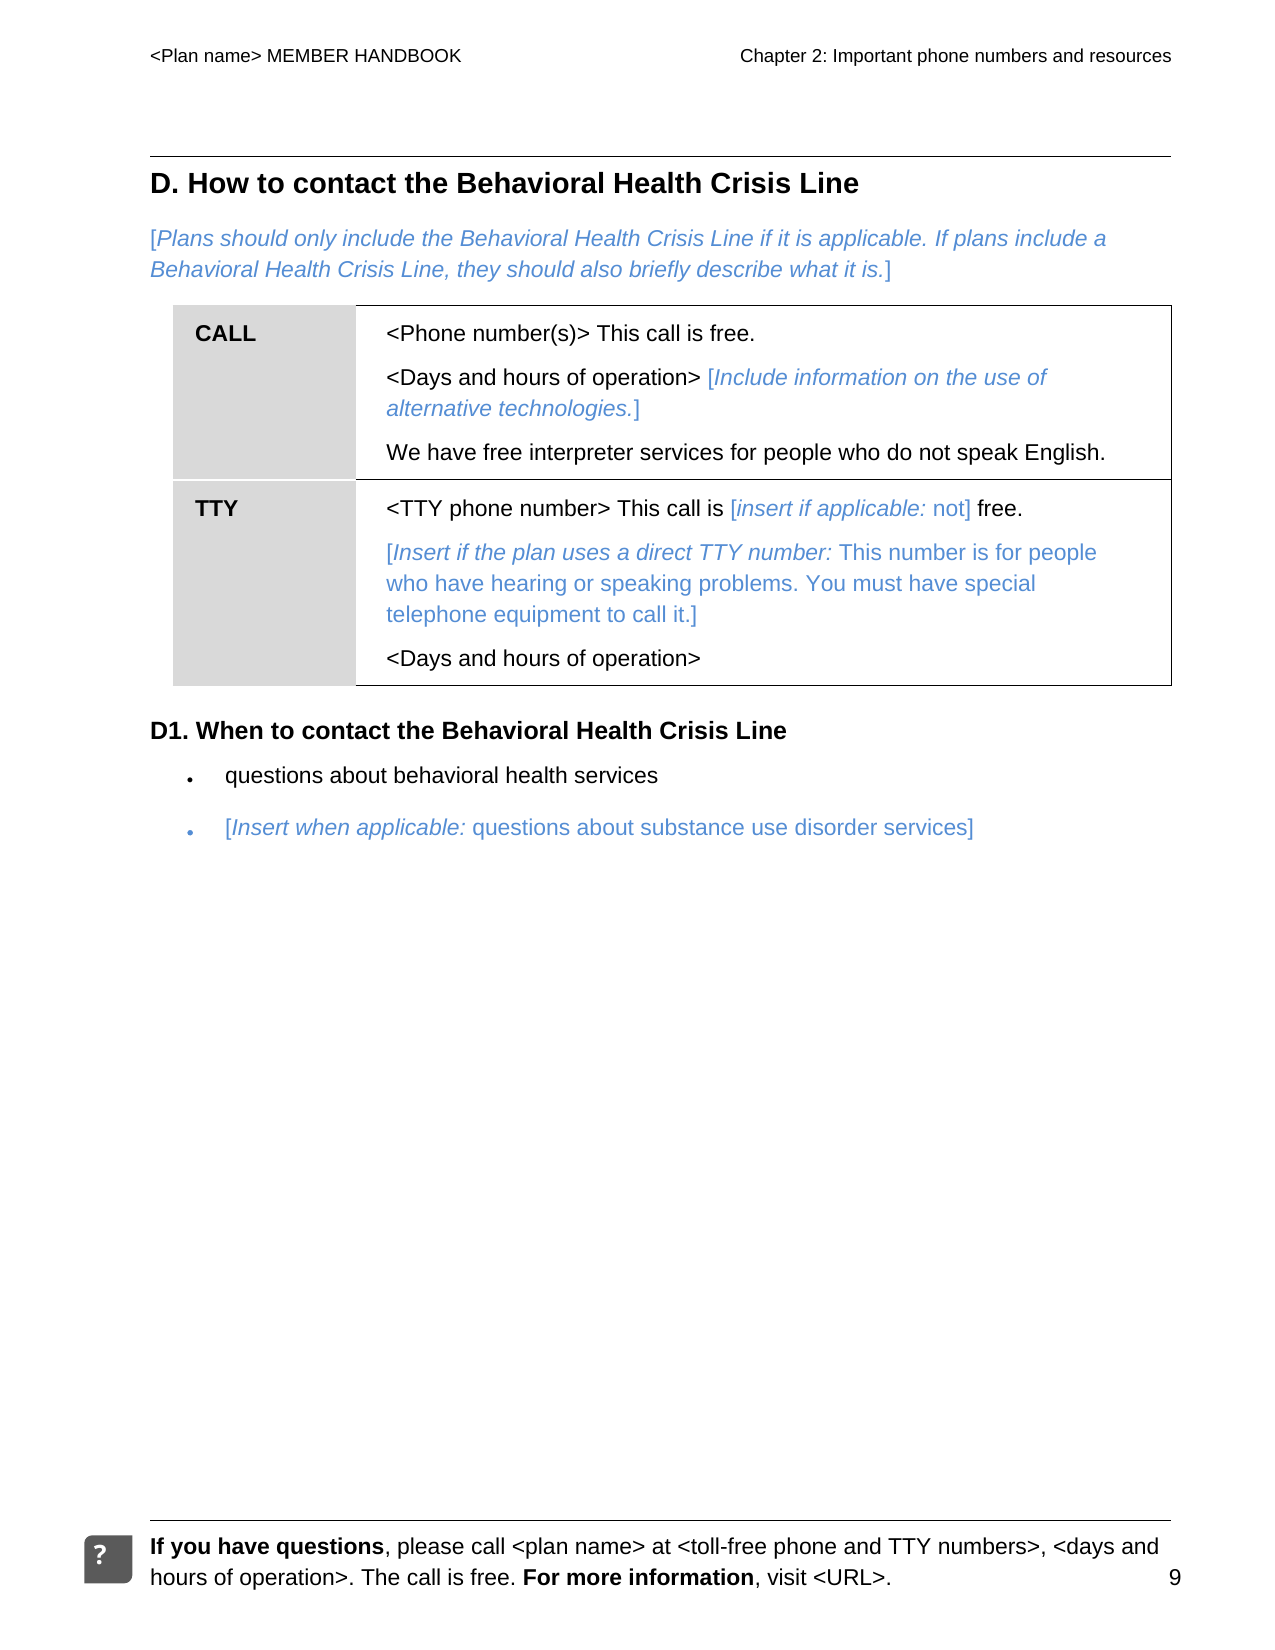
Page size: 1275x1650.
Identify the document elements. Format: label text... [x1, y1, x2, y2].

table_header CALL [173, 306, 356, 479]
table_cell TTY [173, 481, 356, 685]
list questions about behavioral health services [187, 758, 1171, 790]
table_cell <TTY phone number> This call is [insert if applicable: not] free. [Insert if the plan uses a direct TTY number: This number is for people who have hearing or speaking problems. You must have special telephone equipment to call it.] <Days and hours of operation> [356, 480, 1171, 685]
list [Insert when applicable: questions about substance use disorder services] [187, 811, 1096, 842]
text [Plans should only include the Behavioral Health Crisis Line if it is applicable. If plans include a Behavioral Health Crisis Line, they should also briefly describe what it is.] [150, 222, 1171, 284]
subtitle How to contact the Behavioral Health Crisis Line [150, 157, 1171, 201]
subtitle D1. When to contact the Behavioral Health Crisis Line [150, 713, 1096, 746]
table_header <Phone number(s)> This call is free. <Days and hours of operation> [Include information on the use of alternative technologies.] We have free interpreter services for people who do not speak English. [356, 306, 1171, 479]
